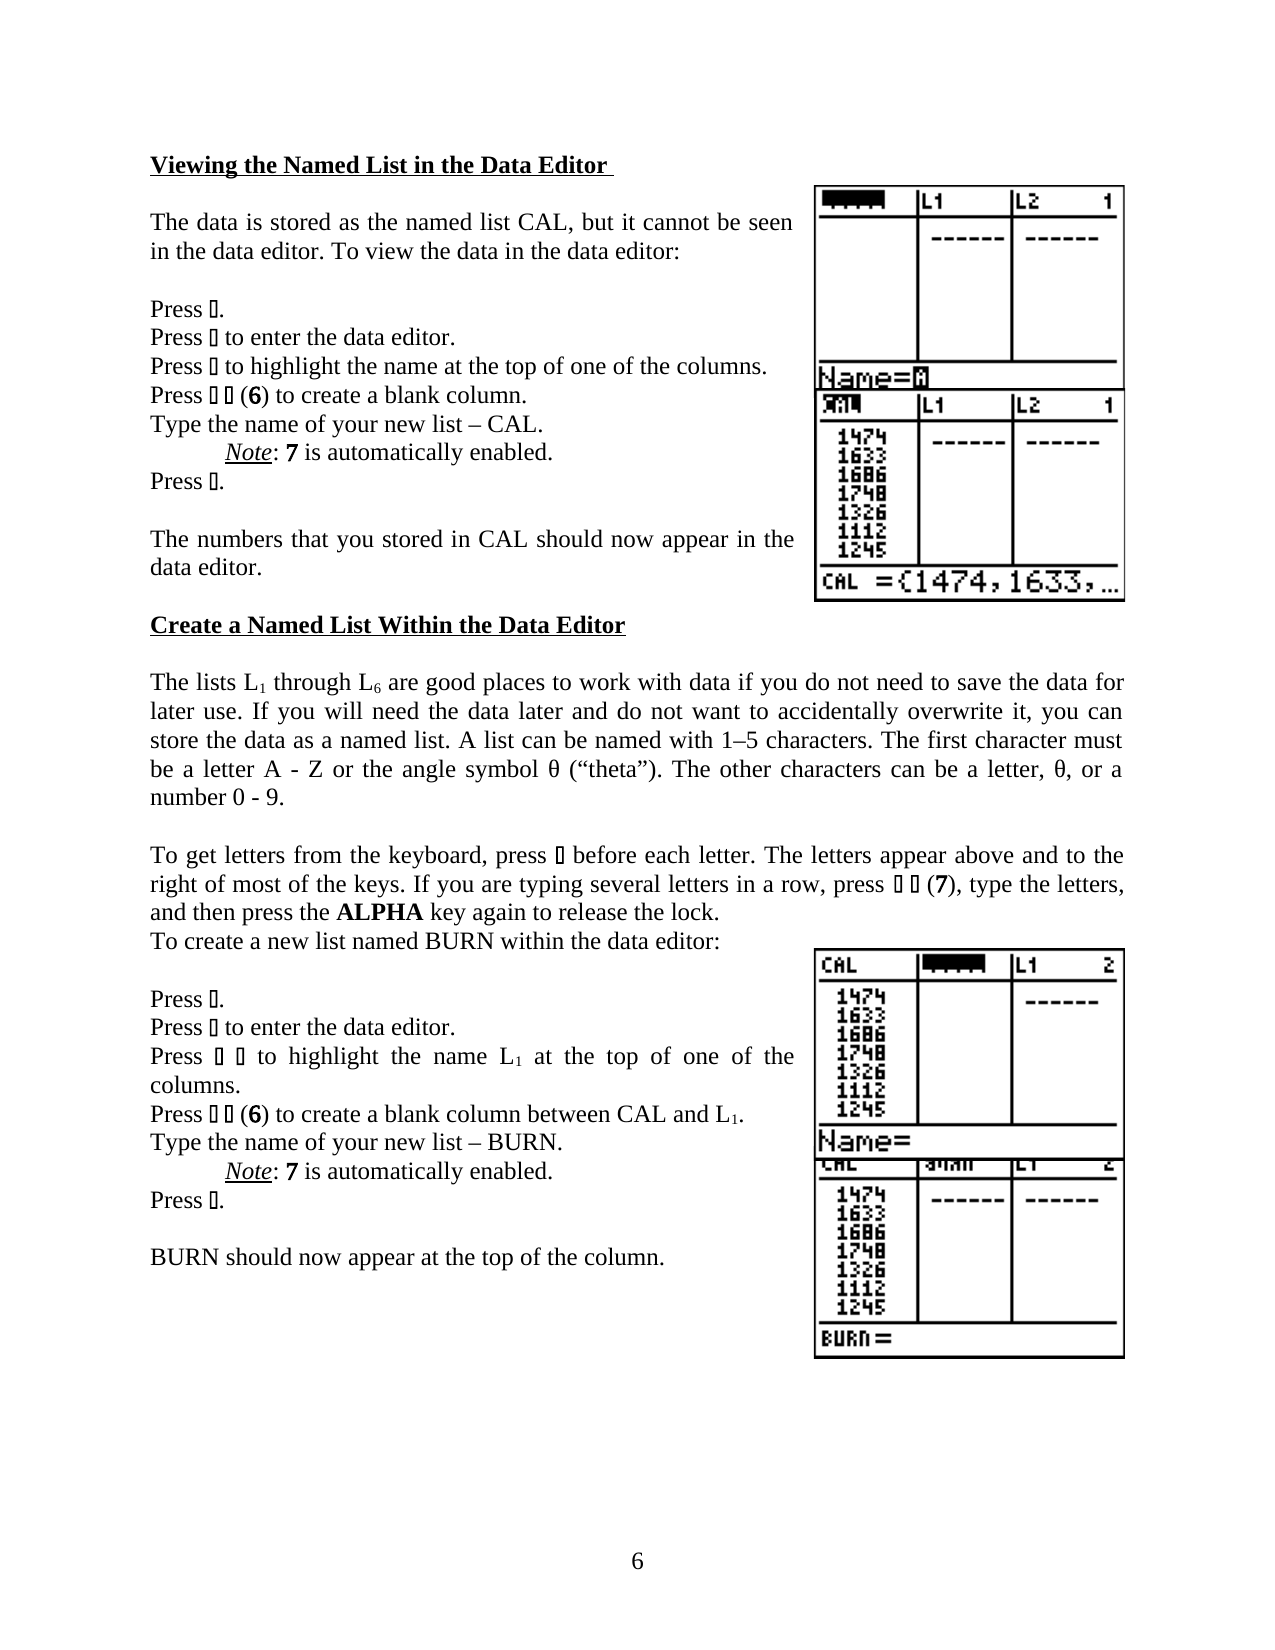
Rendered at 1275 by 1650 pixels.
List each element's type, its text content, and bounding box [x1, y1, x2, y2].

text The lists L1 through L6 are good places to work with data if you do not need to save the data for later use. If you will need the data later and do not want to accidentally overwrite it, you can store the data as a named list. A list can be named with 1–5 characters. The first character must be a letter A - Z or the angle symbol θ (“theta”). The other characters can be a letter, θ, or a number 0 - 9. [150, 667, 1125, 811]
text The numbers that you stored in CAL should now appear in the data editor. [150, 524, 814, 581]
text To get letters from the keyboard, press before each letter. The letters appear above and to the right of most of the keys. If you are typing several letters in a row, press (), type the letters, and then press the ALPHA key again to release the lock. [150, 840, 1125, 926]
text Press . [150, 984, 813, 1012]
text Press to enter the data editor. [150, 1012, 813, 1041]
text Note: is automatically enabled. [225, 437, 814, 466]
text BURN should now appear at the top of the column. [150, 1242, 813, 1271]
text Press to highlight the name L1 at the top of one of the columns. [150, 1041, 813, 1099]
text Type the name of your new list – BURN. [150, 1127, 813, 1156]
text Note: is automatically enabled. [225, 1156, 813, 1185]
text Press () to create a blank column. [150, 380, 814, 409]
text Press to highlight the name at the top of one of the columns. [150, 351, 813, 380]
text Press to enter the data editor. [150, 322, 813, 351]
text To create a new list named BURN within the data editor: [150, 926, 1125, 955]
text Viewing the Named List in the Data Editor [150, 150, 1125, 179]
picture [813, 948, 1125, 1359]
text Press . [150, 466, 814, 495]
text Type the name of your new list – CAL. [150, 409, 814, 437]
text Press . [150, 1185, 813, 1214]
picture [813, 185, 1125, 602]
text Press . [150, 294, 813, 322]
text The data is stored as the named list CAL, but it cannot be seen in the data editor. To view the data in the data editor: [150, 207, 813, 265]
text Press () to create a blank column between CAL and L1. [150, 1099, 813, 1127]
text Create a Named List Within the Data Editor [150, 610, 1125, 639]
